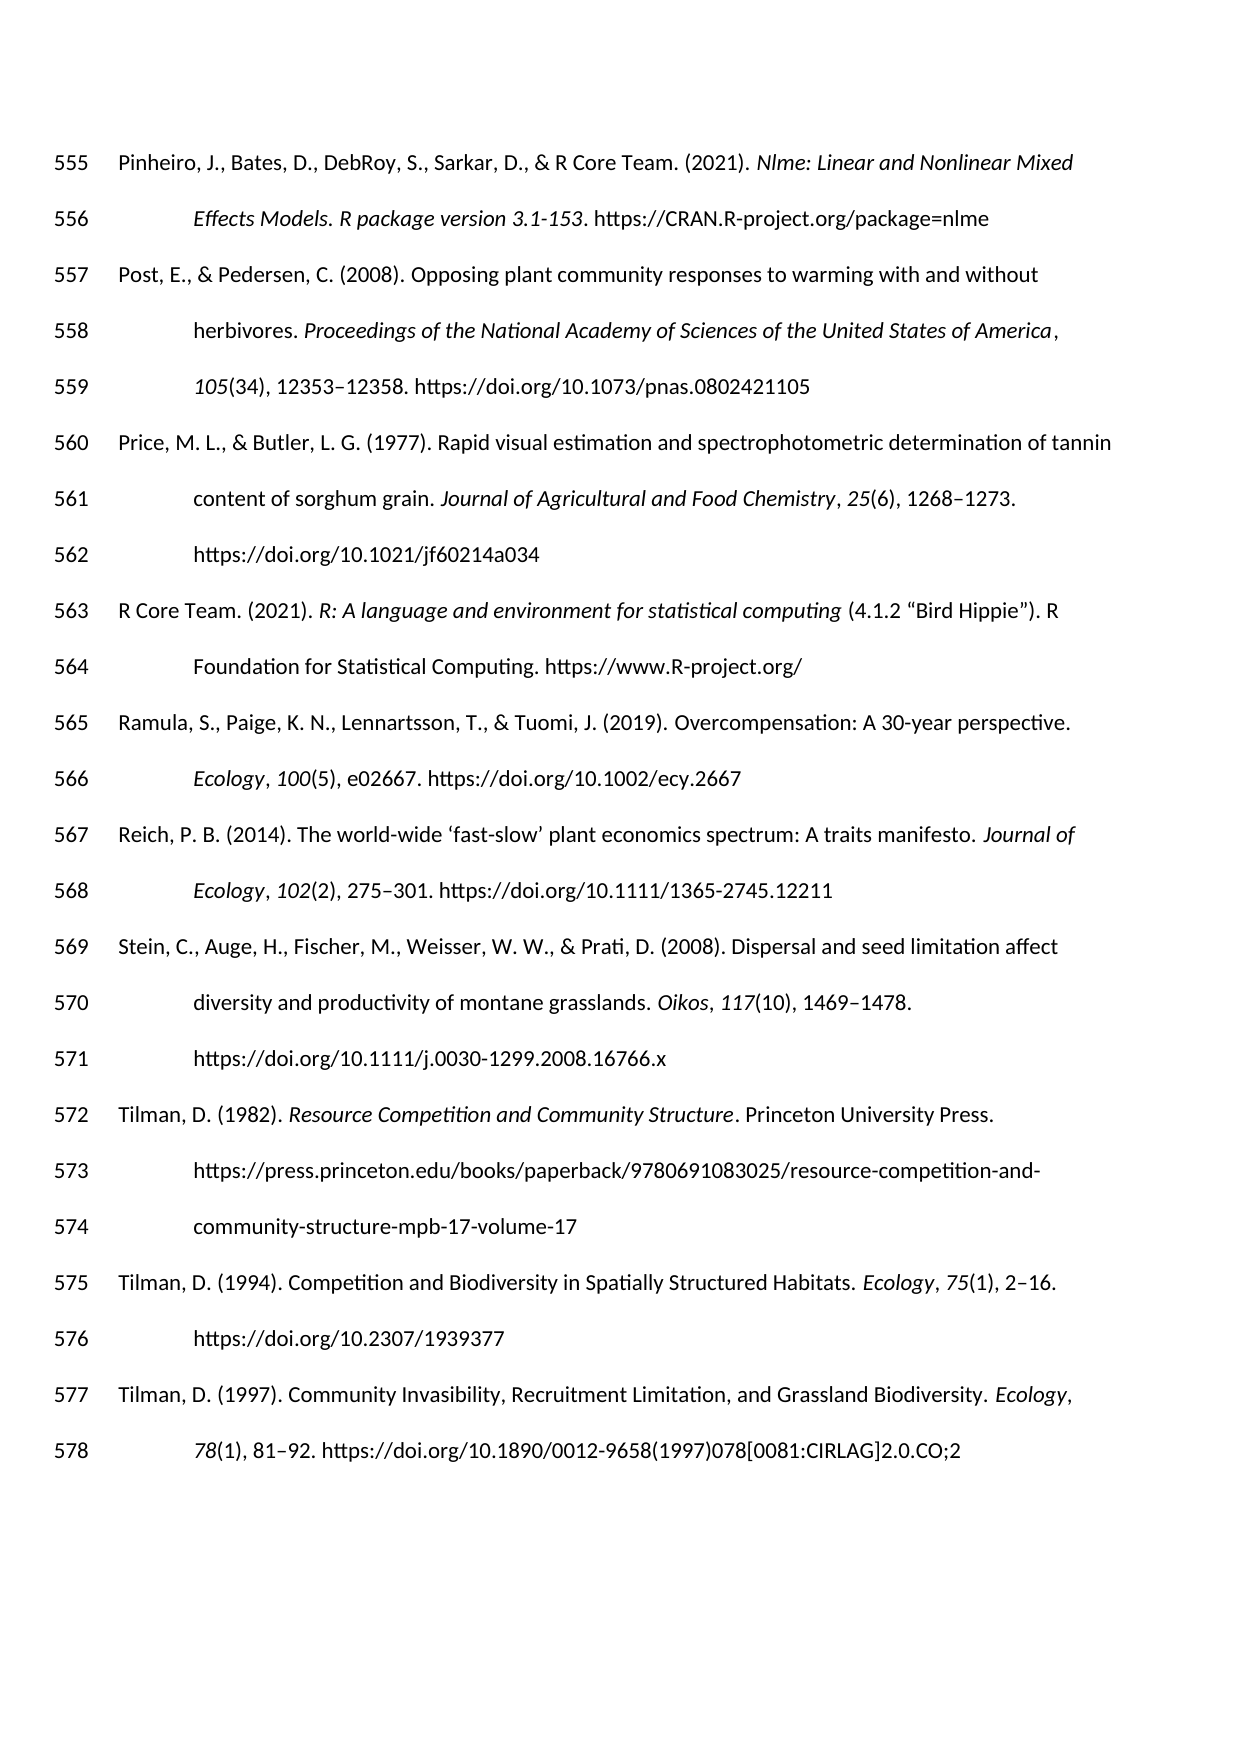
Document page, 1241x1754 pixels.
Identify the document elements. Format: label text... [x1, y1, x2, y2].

text Stein, C., Auge, H., Fischer, M., Weisser, W. W., & Prati, D. (2008). Dispersal and seed limitation affect diversity and productivity of montane grasslands. Oikos, 117(10), 1469–1478. https://doi.org/10.1111/j.0030-1299.2008.16766.x [118, 932, 1122, 1072]
text Tilman, D. (1982). Resource Competition and Community Structure. Princeton University Press. https://press.princeton.edu/books/paperback/9780691083025/resource-competition-and-community-structure-mpb-17-volume-17 [118, 1100, 1122, 1240]
text Price, M. L., & Butler, L. G. (1977). Rapid visual estimation and spectrophotometric determination of tannin content of sorghum grain. Journal of Agricultural and Food Chemistry, 25(6), 1268–1273. https://doi.org/10.1021/jf60214a034 [118, 428, 1122, 568]
text Tilman, D. (1997). Community Invasibility, Recruitment Limitation, and Grassland Biodiversity. Ecology, 78(1), 81–92. https://doi.org/10.1890/0012-9658(1997)078[0081:CIRLAG]2.0.CO;2 [118, 1381, 1122, 1464]
text Pinheiro, J., Bates, D., DebRoy, S., Sarkar, D., & R Core Team. (2021). Nlme: Linear and Nonlinear Mixed Effects Models. R package version 3.1-153. https://CRAN.R-project.org/package=nlme [118, 148, 1122, 232]
text R Core Team. (2021). R: A language and environment for statistical computing (4.1.2 “Bird Hippie”). R Foundation for Statistical Computing. https://www.R-project.org/ [118, 596, 1122, 680]
text Ramula, S., Paige, K. N., Lennartsson, T., & Tuomi, J. (2019). Overcompensation: A 30-year perspective. Ecology, 100(5), e02667. https://doi.org/10.1002/ecy.2667 [118, 708, 1122, 792]
text Reich, P. B. (2014). The world-wide ‘fast-slow’ plant economics spectrum: A traits manifesto. Journal of Ecology, 102(2), 275–301. https://doi.org/10.1111/1365-2745.12211 [118, 820, 1122, 904]
text Post, E., & Pedersen, C. (2008). Opposing plant community responses to warming with and without herbivores. Proceedings of the National Academy of Sciences of the United States of America, 105(34), 12353–12358. https://doi.org/10.1073/pnas.0802421105 [118, 260, 1122, 400]
text Tilman, D. (1994). Competition and Biodiversity in Spatially Structured Habitats. Ecology, 75(1), 2–16. https://doi.org/10.2307/1939377 [118, 1268, 1122, 1352]
